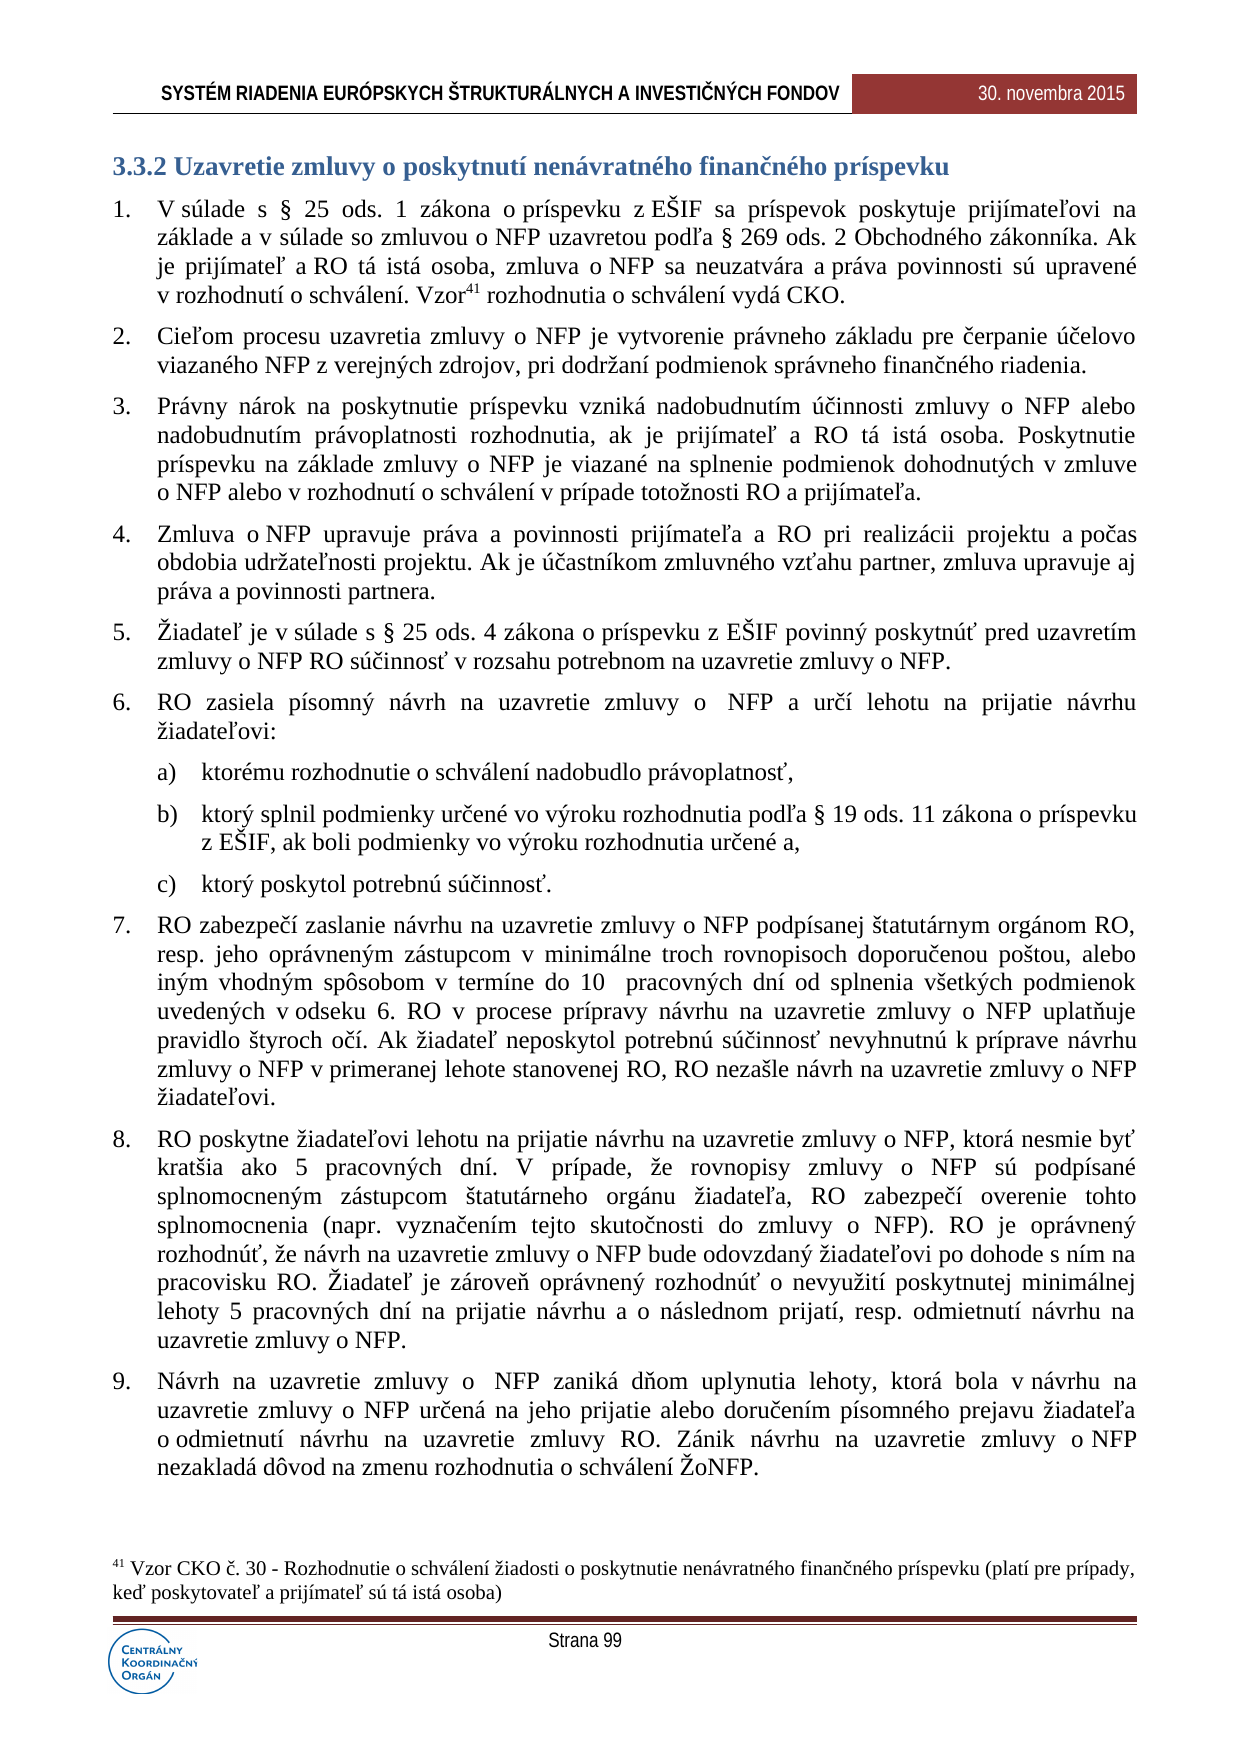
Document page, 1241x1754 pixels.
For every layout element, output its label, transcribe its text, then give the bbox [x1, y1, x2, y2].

list ktorému rozhodnutie o schválení nadobudlo právoplatnosť, [157, 757, 1137, 786]
picture [106, 1627, 198, 1693]
list V súlade s § 25 ods. 1 zákona o príspevku z EŠIF sa príspevok poskytuje prijímateľovi na základe a v súlade so zmluvou o NFP uzavretou podľa § 269 ods. 2 Obchodného zákonníka. Ak je prijímateľ a RO tá istá osoba, zmluva o NFP sa neuzatvára a práva povinnosti sú upravené v rozhodnutí o schválení. Vzor rozhodnutia o schválení vydá CKO. [112, 194, 1137, 309]
list Žiadateľ je v súlade s § 25 ods. 4 zákona o príspevku z EŠIF povinný poskytnúť pred uzavretím zmluvy o NFP RO súčinnosť v rozsahu potrebnom na uzavretie zmluvy o NFP. [112, 617, 1137, 675]
list Cieľom procesu uzavretia zmluvy o NFP je vytvorenie právneho základu pre čerpanie účelovo viazaného NFP z verejných zdrojov, pri dodržaní podmienok správneho finančného riadenia. [112, 321, 1137, 379]
list ktorý splnil podmienky určené vo výroku rozhodnutia podľa § 19 ods. 11 zákona o príspevku z EŠIF, ak boli podmienky vo výroku rozhodnutia určené a, [157, 799, 1137, 856]
list Zmluva o NFP upravuje práva a povinnosti prijímateľa a RO pri realizácii projektu a počas obdobia udržateľnosti projektu. Ak je účastníkom zmluvného vzťahu partner, zmluva upravuje aj práva a povinnosti partnera. [112, 519, 1137, 605]
list RO zasiela písomný návrh na uzavretie zmluvy o NFP a určí lehotu na prijatie návrhu žiadateľovi: [112, 687, 1137, 745]
list Návrh na uzavretie zmluvy o NFP zaniká dňom uplynutia lehoty, ktorá bola v návrhu na uzavretie zmluvy o NFP určená na jeho prijatie alebo doručením písomného prejavu žiadateľa o odmietnutí návrhu na uzavretie zmluvy RO. Zánik návrhu na uzavretie zmluvy o NFP nezakladá dôvod na zmenu rozhodnutia o schválení ŽoNFP. [112, 1366, 1137, 1481]
text 3.3.2 Uzavretie zmluvy o poskytnutí nenávratného finančného príspevku [112, 150, 1137, 181]
list RO poskytne žiadateľovi lehotu na prijatie návrhu na uzavretie zmluvy o NFP, ktorá nesmie byť kratšia ako 5 pracovných dní. V prípade, že rovnopisy zmluvy o NFP sú podpísané splnomocneným zástupcom štatutárneho orgánu žiadateľa, RO zabezpečí overenie tohto splnomocnenia (napr. vyznačením tejto skutočnosti do zmluvy o NFP). RO je oprávnený rozhodnúť, že návrh na uzavretie zmluvy o NFP bude odovzdaný žiadateľovi po dohode s ním na pracovisku RO. Žiadateľ je zároveň oprávnený rozhodnúť o nevyužití poskytnutej minimálnej lehoty 5 pracovných dní na prijatie návrhu a o následnom prijatí, resp. odmietnutí návrhu na uzavretie zmluvy o NFP. [112, 1124, 1137, 1354]
list ktorý poskytol potrebnú súčinnosť. [157, 869, 1137, 897]
list RO zabezpečí zaslanie návrhu na uzavretie zmluvy o NFP podpísanej štatutárnym orgánom RO, resp. jeho oprávneným zástupcom v minimálne troch rovnopisoch doporučenou poštou, alebo iným vhodným spôsobom v termíne do 10 pracovných dní od splnenia všetkých podmienok uvedených v odseku 6. RO v procese prípravy návrhu na uzavretie zmluvy o NFP uplatňuje pravidlo štyroch očí. Ak žiadateľ neposkytol potrebnú súčinnosť nevyhnutnú k príprave návrhu zmluvy o NFP v primeranej lehote stanovenej RO, RO nezašle návrh na uzavretie zmluvy o NFP žiadateľovi. [112, 910, 1137, 1111]
list Právny nárok na poskytnutie príspevku vzniká nadobudnutím účinnosti zmluvy o NFP alebo nadobudnutím právoplatnosti rozhodnutia, ak je prijímateľ a RO tá istá osoba. Poskytnutie príspevku na základe zmluvy o NFP je viazané na splnenie podmienok dohodnutých v zmluve o NFP alebo v rozhodnutí o schválení v prípade totožnosti RO a prijímateľa. [112, 391, 1137, 506]
